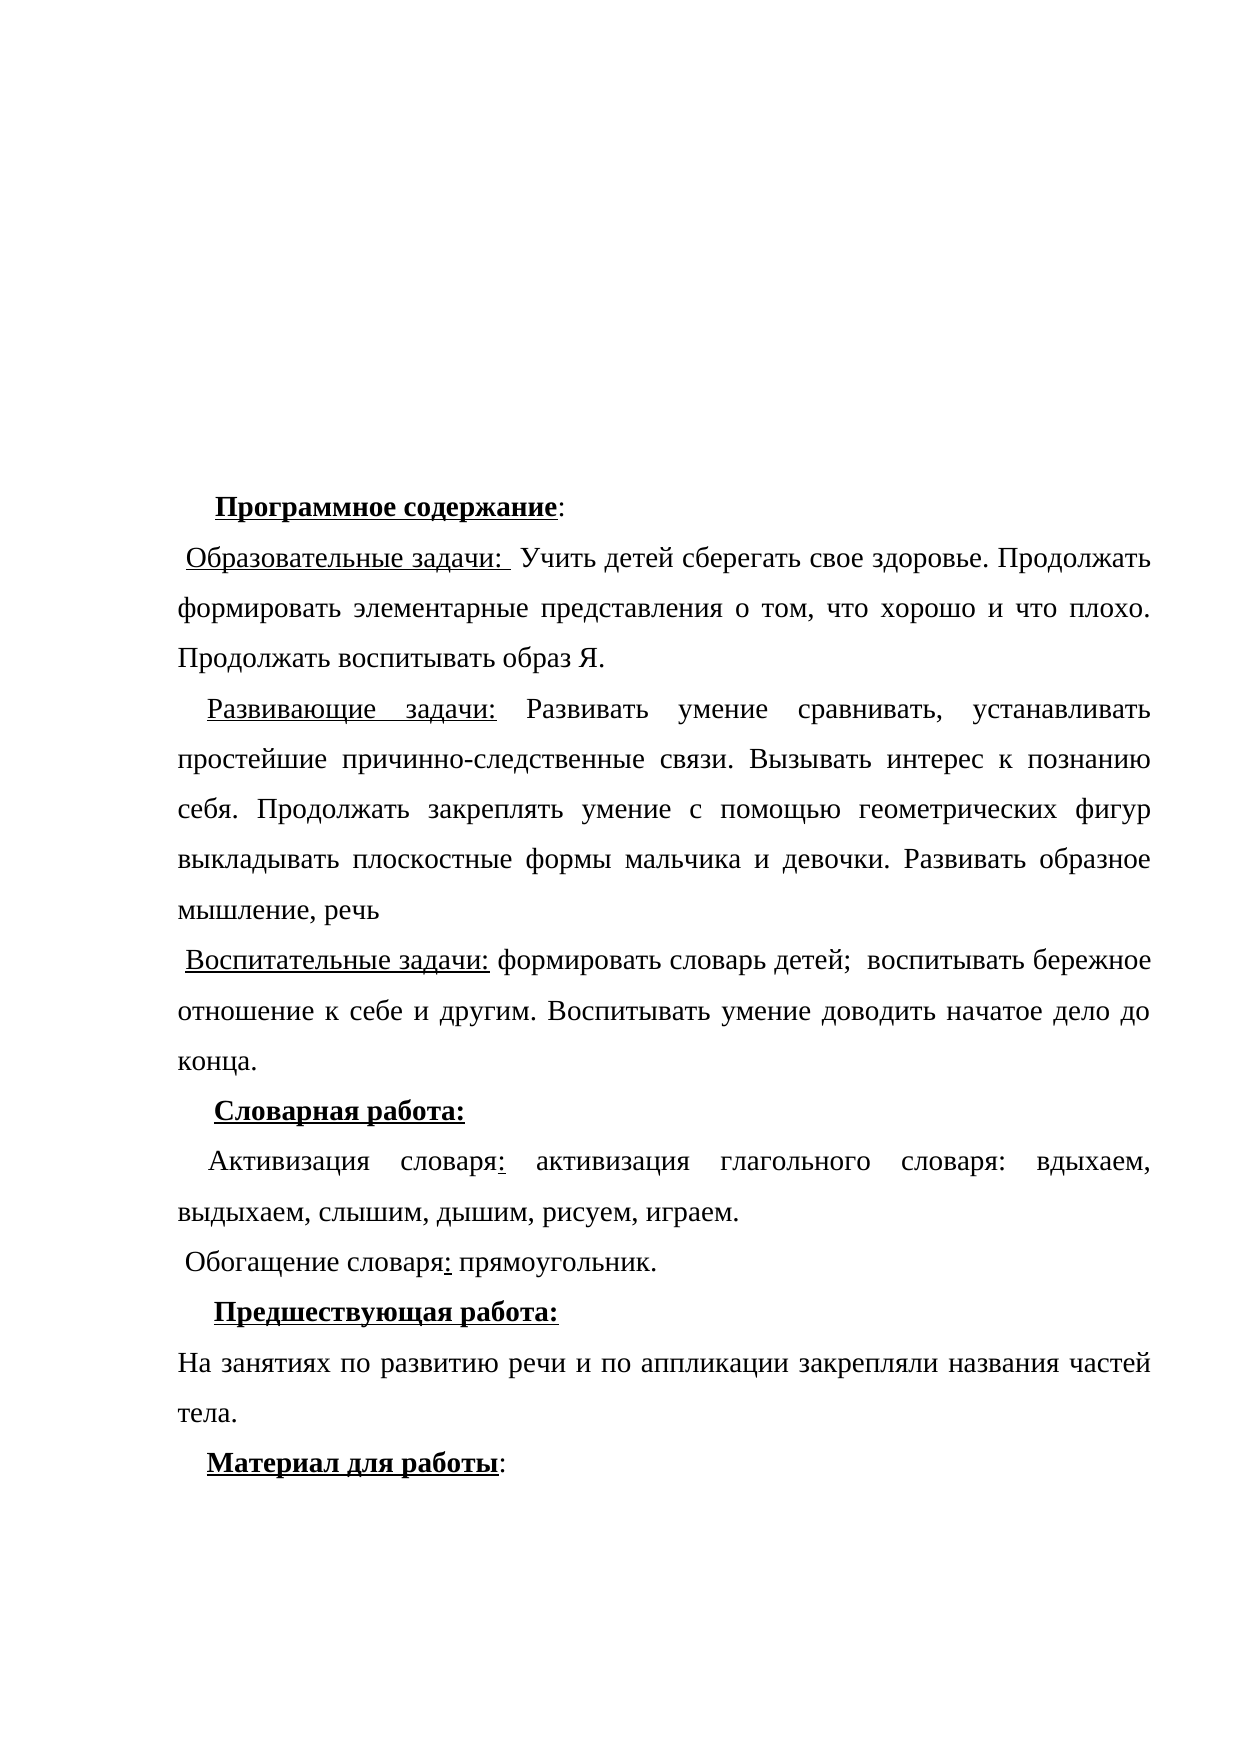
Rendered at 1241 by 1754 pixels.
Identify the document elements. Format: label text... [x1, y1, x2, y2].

text Программное содержание: [215, 489, 1152, 523]
text Материал для работы: [177, 1445, 1152, 1479]
text Активизация словаря: активизация глагольного словаря: вдыхаем, выдыхаем, слышим, дышим, рисуем, играем. [177, 1143, 1152, 1227]
text На занятиях по развитию речи и по аппликации закрепляли названия частей тела. [177, 1345, 1152, 1429]
text Воспитательные задачи: формировать словарь детей; воспитывать бережное отношение к себе и другим. Воспитывать умение доводить начатое дело до конца. [177, 942, 1152, 1076]
text Словарная работа: [177, 1093, 1152, 1127]
text Предшествующая работа: [177, 1294, 1152, 1328]
text Обогащение словаря: прямоугольник. [177, 1244, 1152, 1278]
text Развивающие задачи: Развивать умение сравнивать, устанавливать простейшие причинно-следственные связи. Вызывать интерес к познанию себя. Продолжать закреплять умение с помощью геометрических фигур выкладывать плоскостные формы мальчика и девочки. Развивать образное мышление, речь [177, 691, 1152, 926]
text Образовательные задачи: Учить детей сберегать свое здоровье. Продолжать формировать элементарные представления о том, что хорошо и что плохо. Продолжать воспитывать образ Я. [177, 540, 1152, 674]
